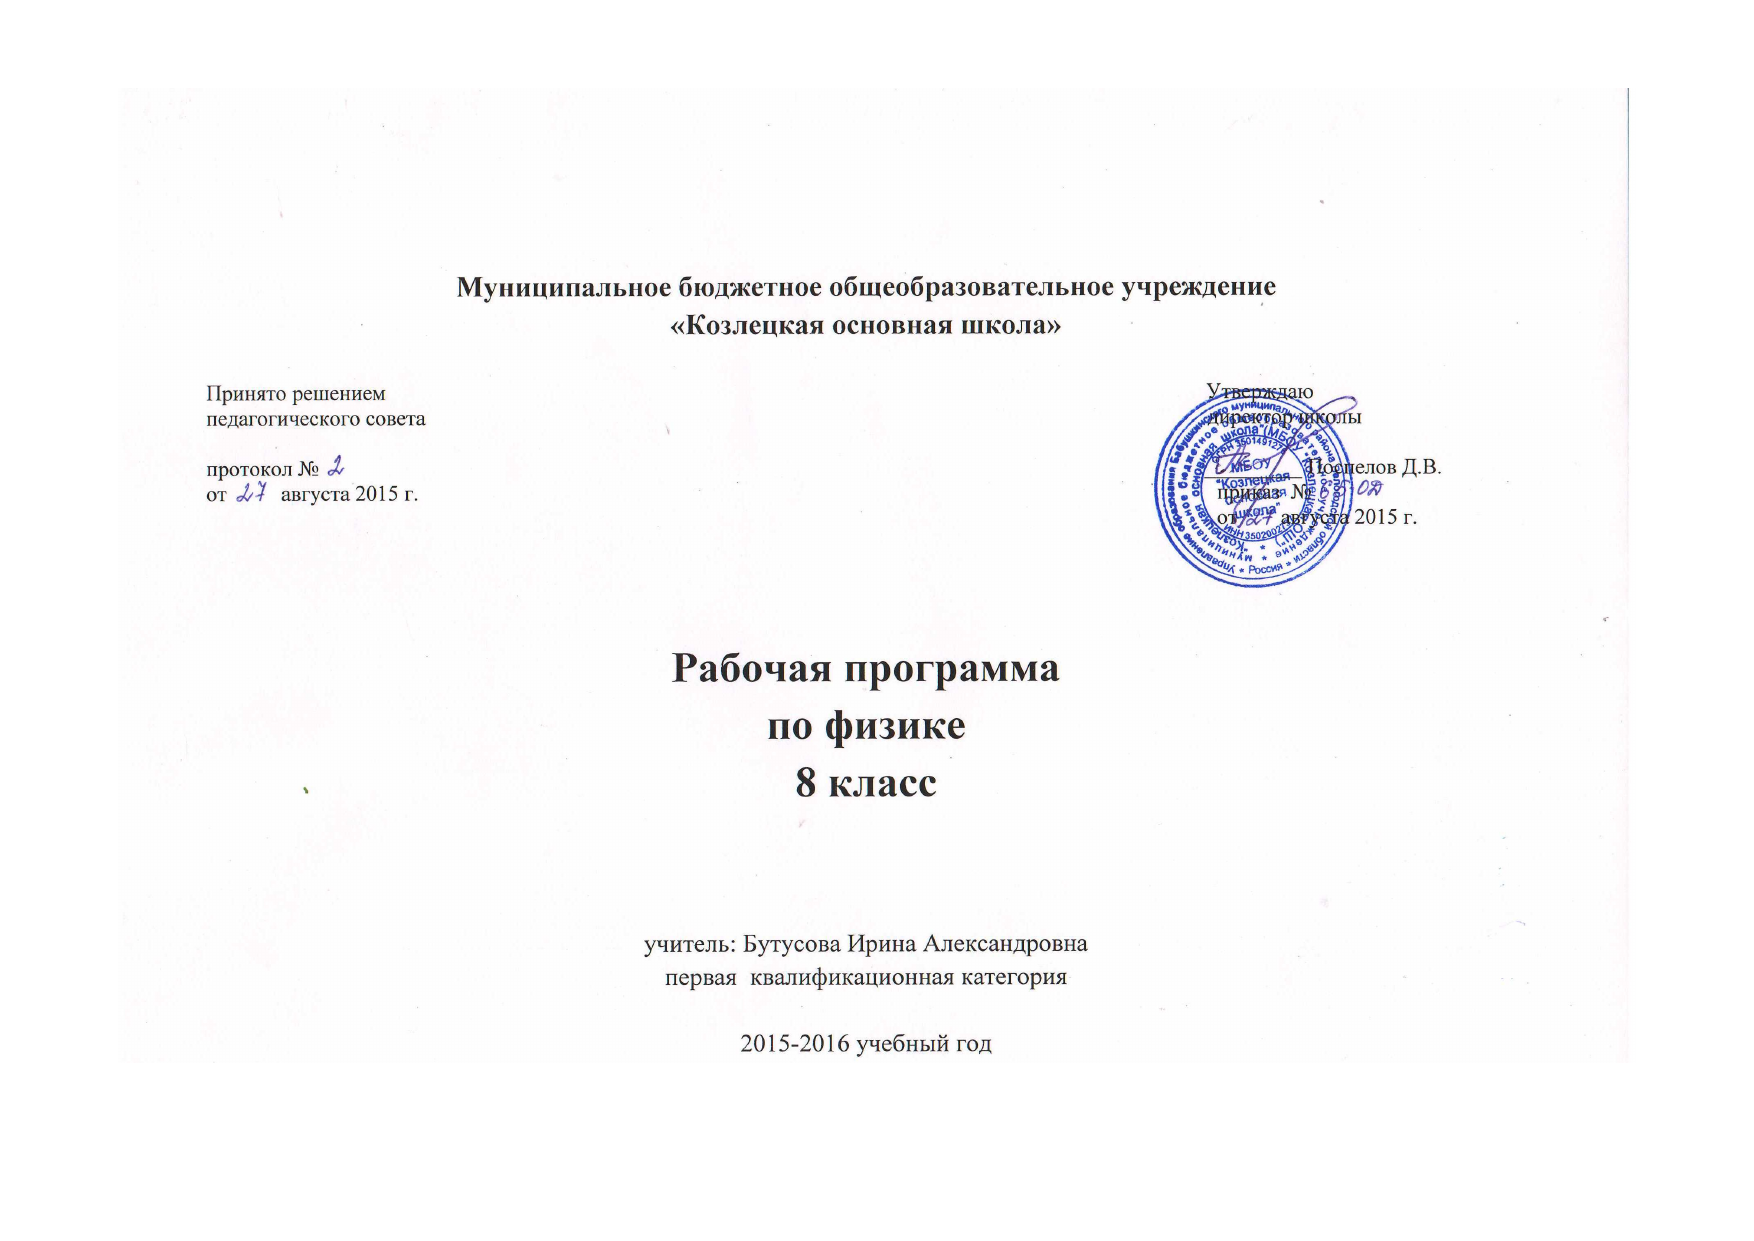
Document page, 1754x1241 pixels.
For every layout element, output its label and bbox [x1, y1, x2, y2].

picture [118, 88, 1636, 1063]
